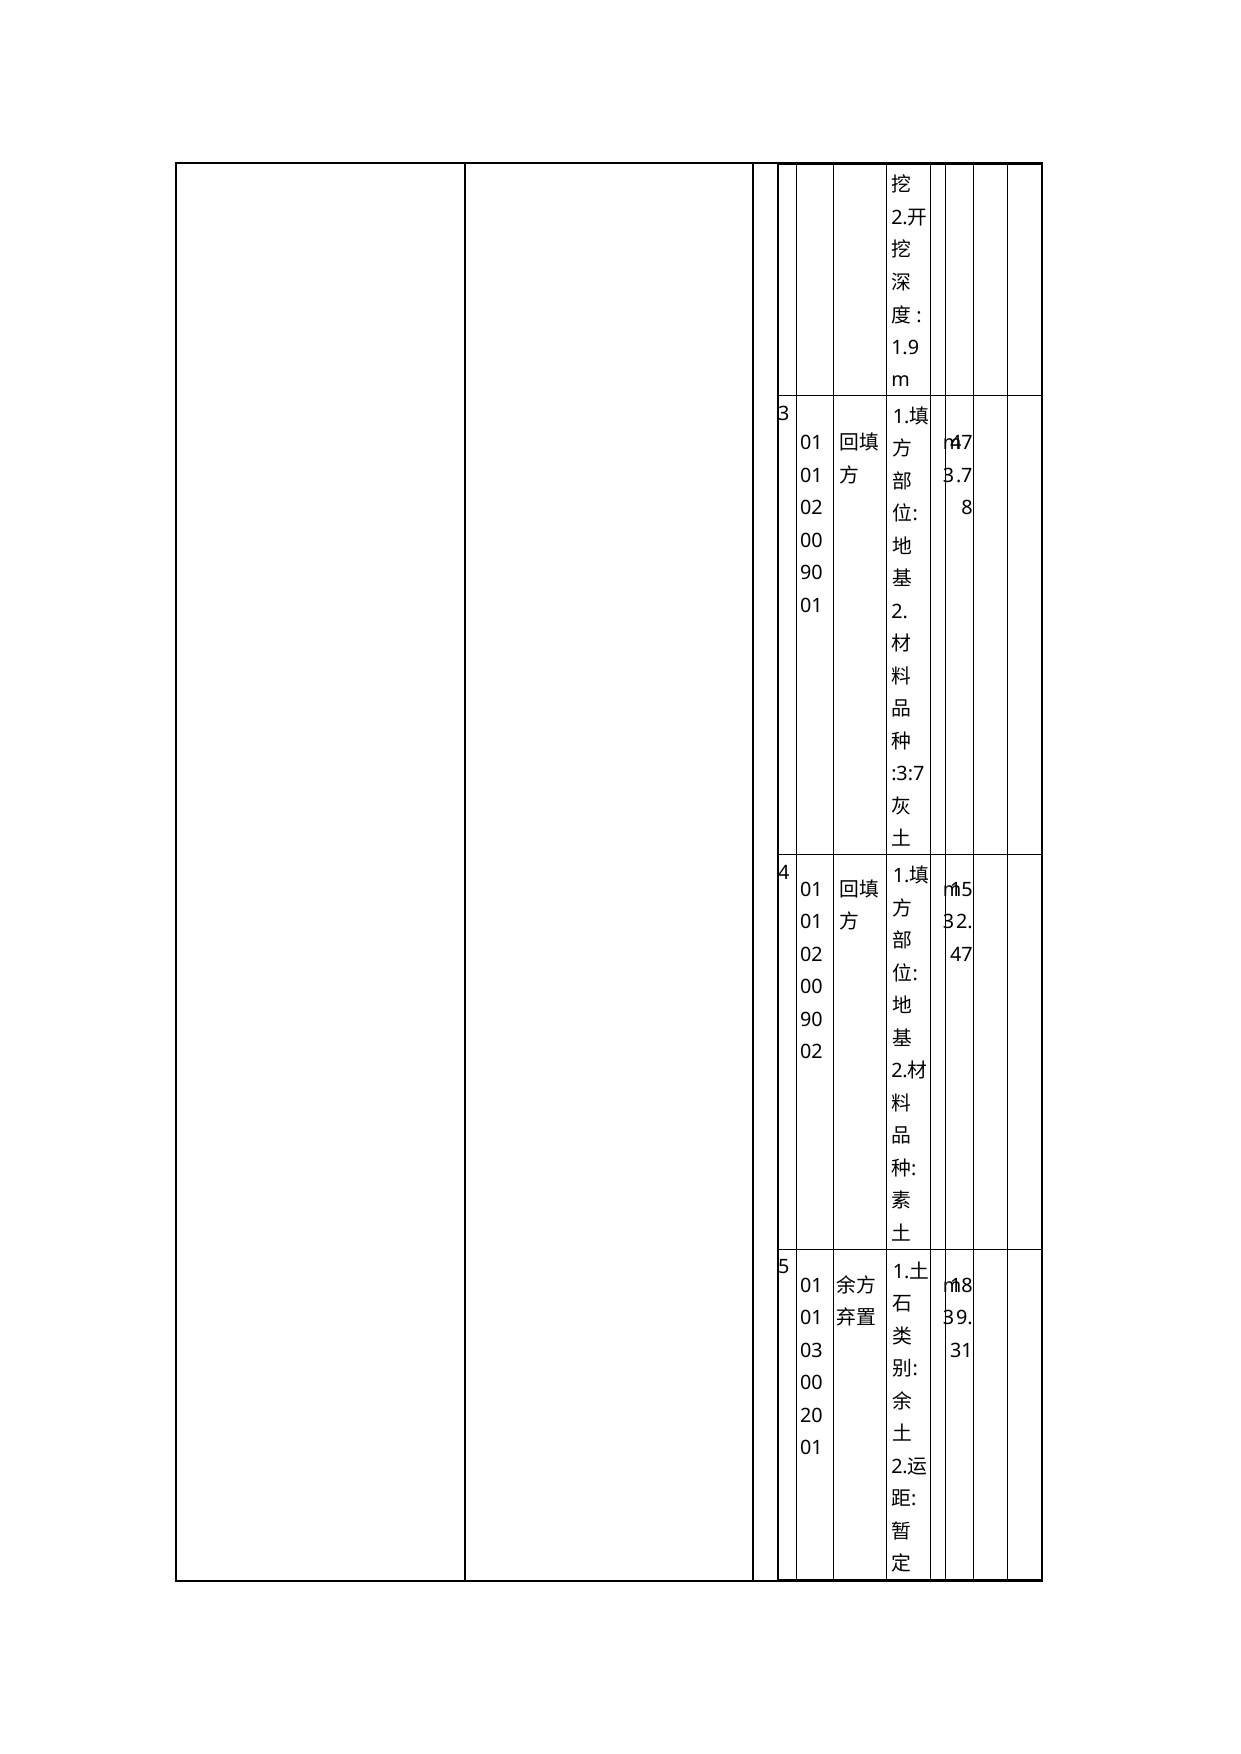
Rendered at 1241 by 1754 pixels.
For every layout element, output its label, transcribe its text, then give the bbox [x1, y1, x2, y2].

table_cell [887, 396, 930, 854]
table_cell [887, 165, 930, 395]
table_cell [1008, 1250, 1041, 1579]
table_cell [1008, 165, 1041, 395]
table_cell [466, 164, 752, 1580]
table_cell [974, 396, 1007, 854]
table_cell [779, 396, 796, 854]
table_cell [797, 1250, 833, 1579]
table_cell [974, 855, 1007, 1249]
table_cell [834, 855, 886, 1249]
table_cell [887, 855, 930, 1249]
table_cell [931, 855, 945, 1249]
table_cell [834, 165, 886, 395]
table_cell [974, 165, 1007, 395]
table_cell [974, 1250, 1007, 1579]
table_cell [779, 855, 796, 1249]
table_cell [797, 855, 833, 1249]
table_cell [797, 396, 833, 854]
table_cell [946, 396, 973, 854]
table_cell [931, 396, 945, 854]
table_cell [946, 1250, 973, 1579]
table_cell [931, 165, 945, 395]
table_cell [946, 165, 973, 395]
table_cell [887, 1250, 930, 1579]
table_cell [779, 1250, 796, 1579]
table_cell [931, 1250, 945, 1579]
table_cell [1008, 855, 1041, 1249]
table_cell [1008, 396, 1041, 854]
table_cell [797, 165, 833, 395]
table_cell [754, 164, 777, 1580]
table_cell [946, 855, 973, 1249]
table_cell 1 [177, 164, 464, 1580]
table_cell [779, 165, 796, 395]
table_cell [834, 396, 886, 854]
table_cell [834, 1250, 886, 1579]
